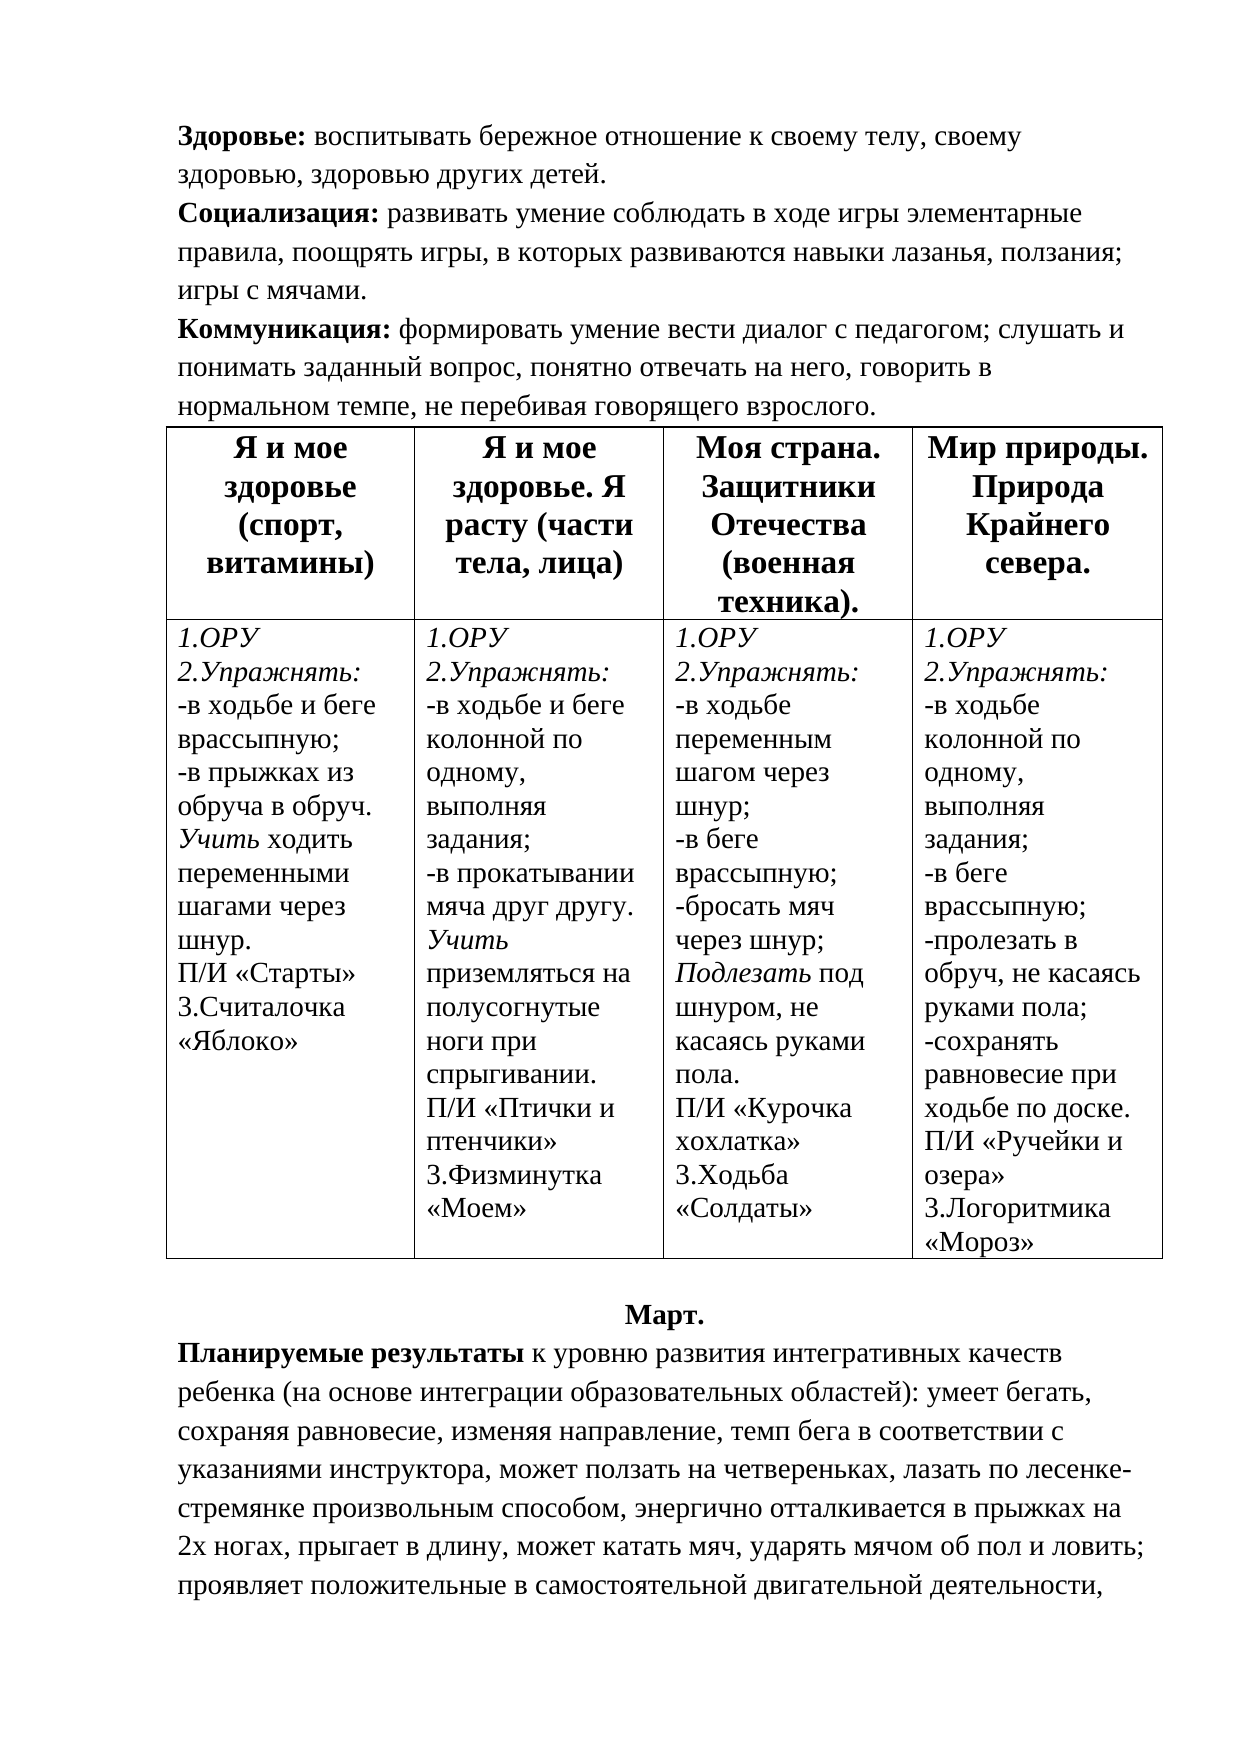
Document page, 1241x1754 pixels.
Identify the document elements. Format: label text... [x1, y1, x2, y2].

text Социализация: развивать умение соблюдать в ходе игры элементарные правила, поощрять игры, в которых развиваются навыки лазанья, ползания; игры с мячами. [177, 195, 1152, 306]
table_header Я и мое здоровье (спорт, витамины) [167, 428, 414, 619]
table_cell 1.ОРУ 2.Упражнять: -в ходьбе колонной по одному, выполняя задания; -в беге врассыпную; -пролезать в обруч, не касаясь руками пола; -сохранять равновесие при ходьбе по доске. П/И «Ручейки и озера» 3.Логоритмика «Мороз» [913, 620, 1162, 1257]
text Март. [177, 1297, 1152, 1331]
table_cell 1.ОРУ 2.Упражнять: -в ходьбе переменным шагом через шнур; -в беге врассыпную; -бросать мяч через шнур; Подлезать под шнуром, не касаясь руками пола. П/И «Курочка хохлатка» 3.Ходьба «Солдаты» [664, 620, 912, 1257]
text Здоровье: воспитывать бережное отношение к своему телу, своему здоровью, здоровью других детей. [177, 118, 1152, 190]
table_cell 1.ОРУ 2.Упражнять: -в ходьбе и беге колонной по одному, выполняя задания; -в прокатывании мяча друг другу. Учить приземляться на полусогнутые ноги при спрыгивании. П/И «Птички и птенчики» 3.Физминутка «Моем» [415, 620, 663, 1257]
table_cell 1.ОРУ 2.Упражнять: -в ходьбе и беге врассыпную; -в прыжках из обруча в обруч. Учить ходить переменными шагами через шнур. П/И «Старты» 3.Считалочка «Яблоко» [167, 620, 414, 1257]
table_header Я и мое здоровье. Я расту (части тела, лица) [415, 428, 663, 619]
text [177, 1336, 1152, 1600]
text Коммуникация: формировать умение вести диалог с педагогом; слушать и понимать заданный вопрос, понятно отвечать на него, говорить в нормальном темпе, не перебивая говорящего взрослого. [177, 311, 1152, 421]
table_header Моя страна. Защитники Отечества (военная техника). [664, 428, 912, 619]
table_header Мир природы. Природа Крайнего севера. [913, 428, 1162, 619]
